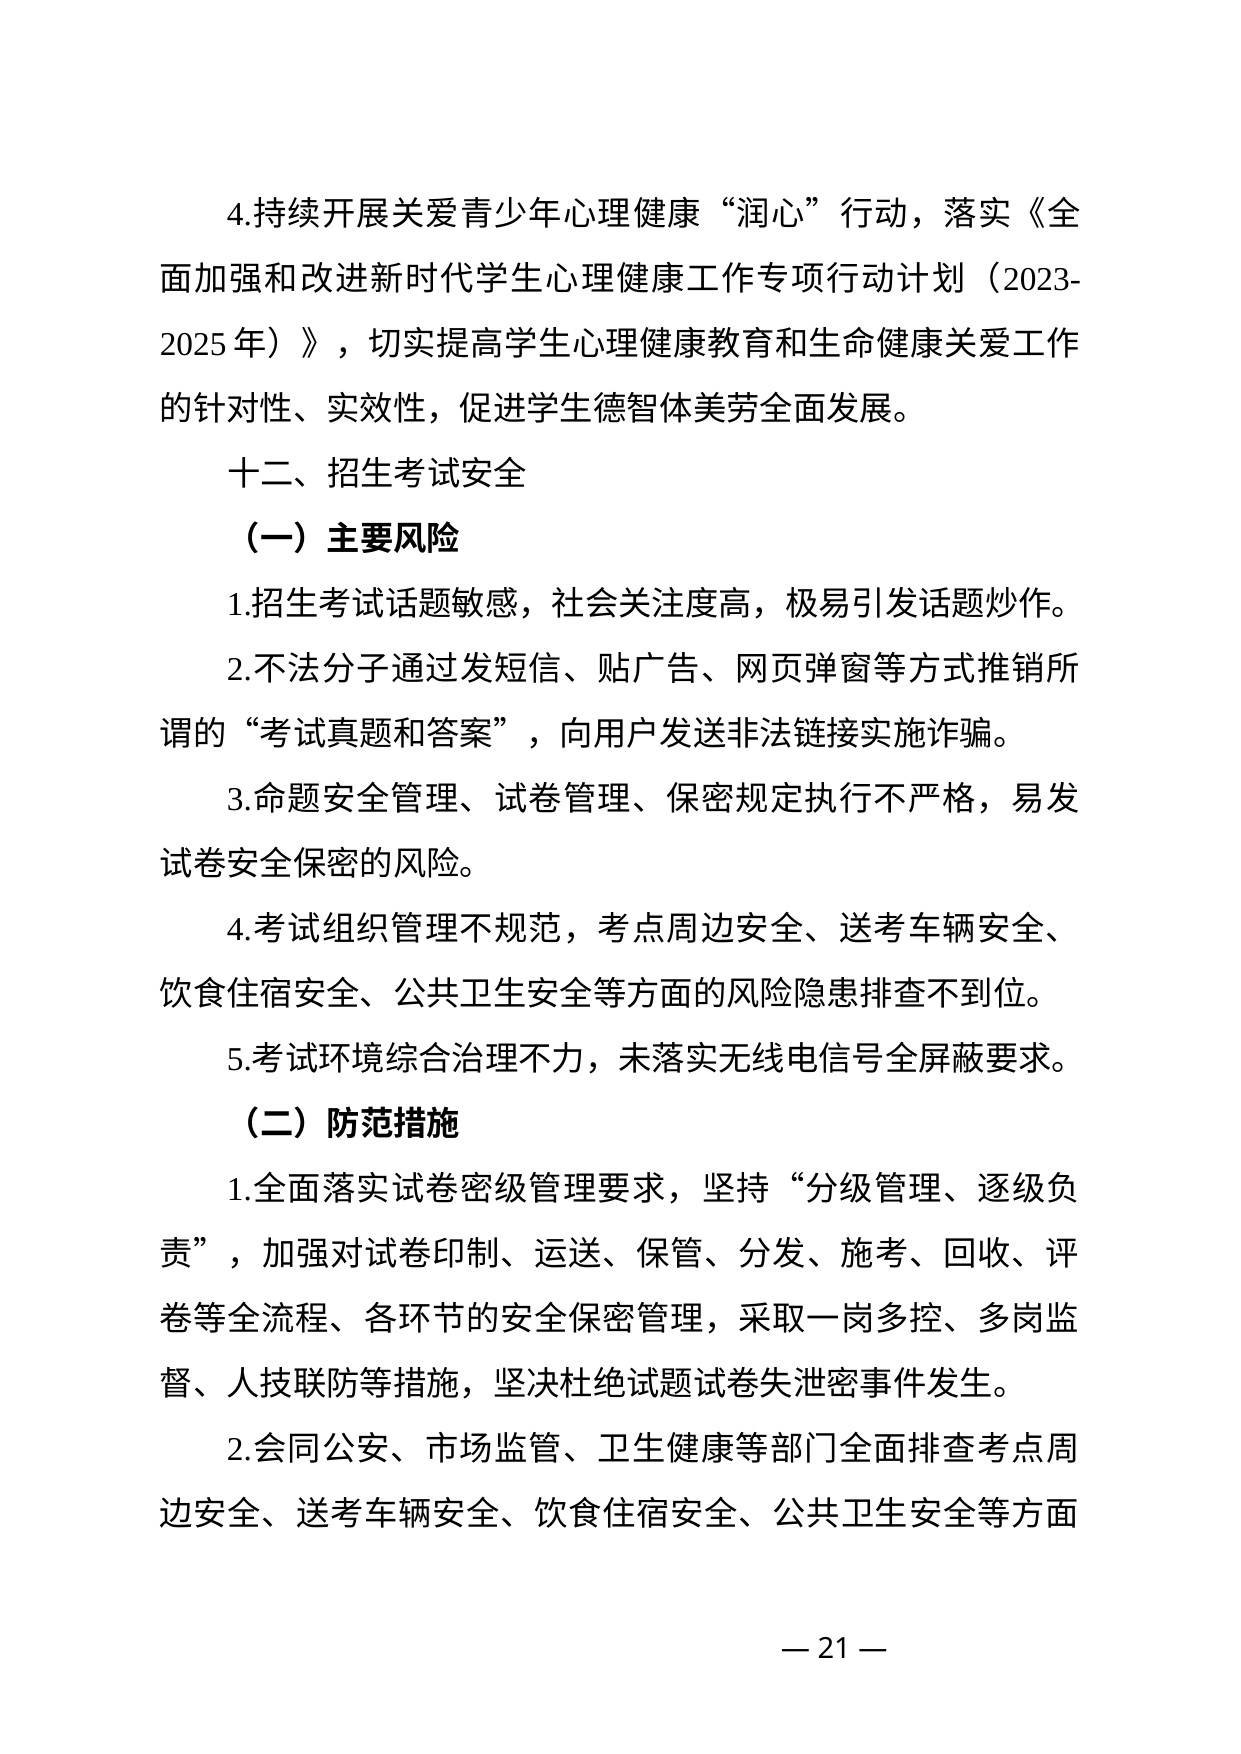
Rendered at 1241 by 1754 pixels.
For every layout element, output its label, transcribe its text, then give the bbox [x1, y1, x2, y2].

text 1.招生考试话题敏感，社会关注度高，极易引发话题炒作。 [159, 568, 1081, 633]
text 1.全面落实试卷密级管理要求，坚持“分级管理、逐级负责”，加强对试卷印制、运送、保管、分发、施考、回收、评卷等全流程、各环节的安全保密管理，采取一岗多控、多岗监督、人技联防等措施，坚决杜绝试题试卷失泄密事件发生。 [159, 1153, 1081, 1413]
text （一）主要风险 [159, 503, 1081, 568]
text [159, 1413, 1081, 1543]
text 4.考试组织管理不规范，考点周边安全、送考车辆安全、饮食住宿安全、公共卫生安全等方面的风险隐患排查不到位。 [159, 893, 1081, 1023]
text 3.命题安全管理、试卷管理、保密规定执行不严格，易发试卷安全保密的风险。 [159, 763, 1081, 893]
text 5.考试环境综合治理不力，未落实无线电信号全屏蔽要求。 [159, 1023, 1081, 1088]
text （二）防范措施 [159, 1088, 1081, 1153]
text 十二、招生考试安全 [159, 438, 1081, 503]
text 4.持续开展关爱青少年心理健康“润心”行动，落实《全面加强和改进新时代学生心理健康工作专项行动计划（2023-2025年）》，切实提高学生心理健康教育和生命健康关爱工作的针对性、实效性，促进学生德智体美劳全面发展。 [159, 178, 1081, 438]
text 2.不法分子通过发短信、贴广告、网页弹窗等方式推销所谓的“考试真题和答案”，向用户发送非法链接实施诈骗。 [159, 633, 1081, 763]
